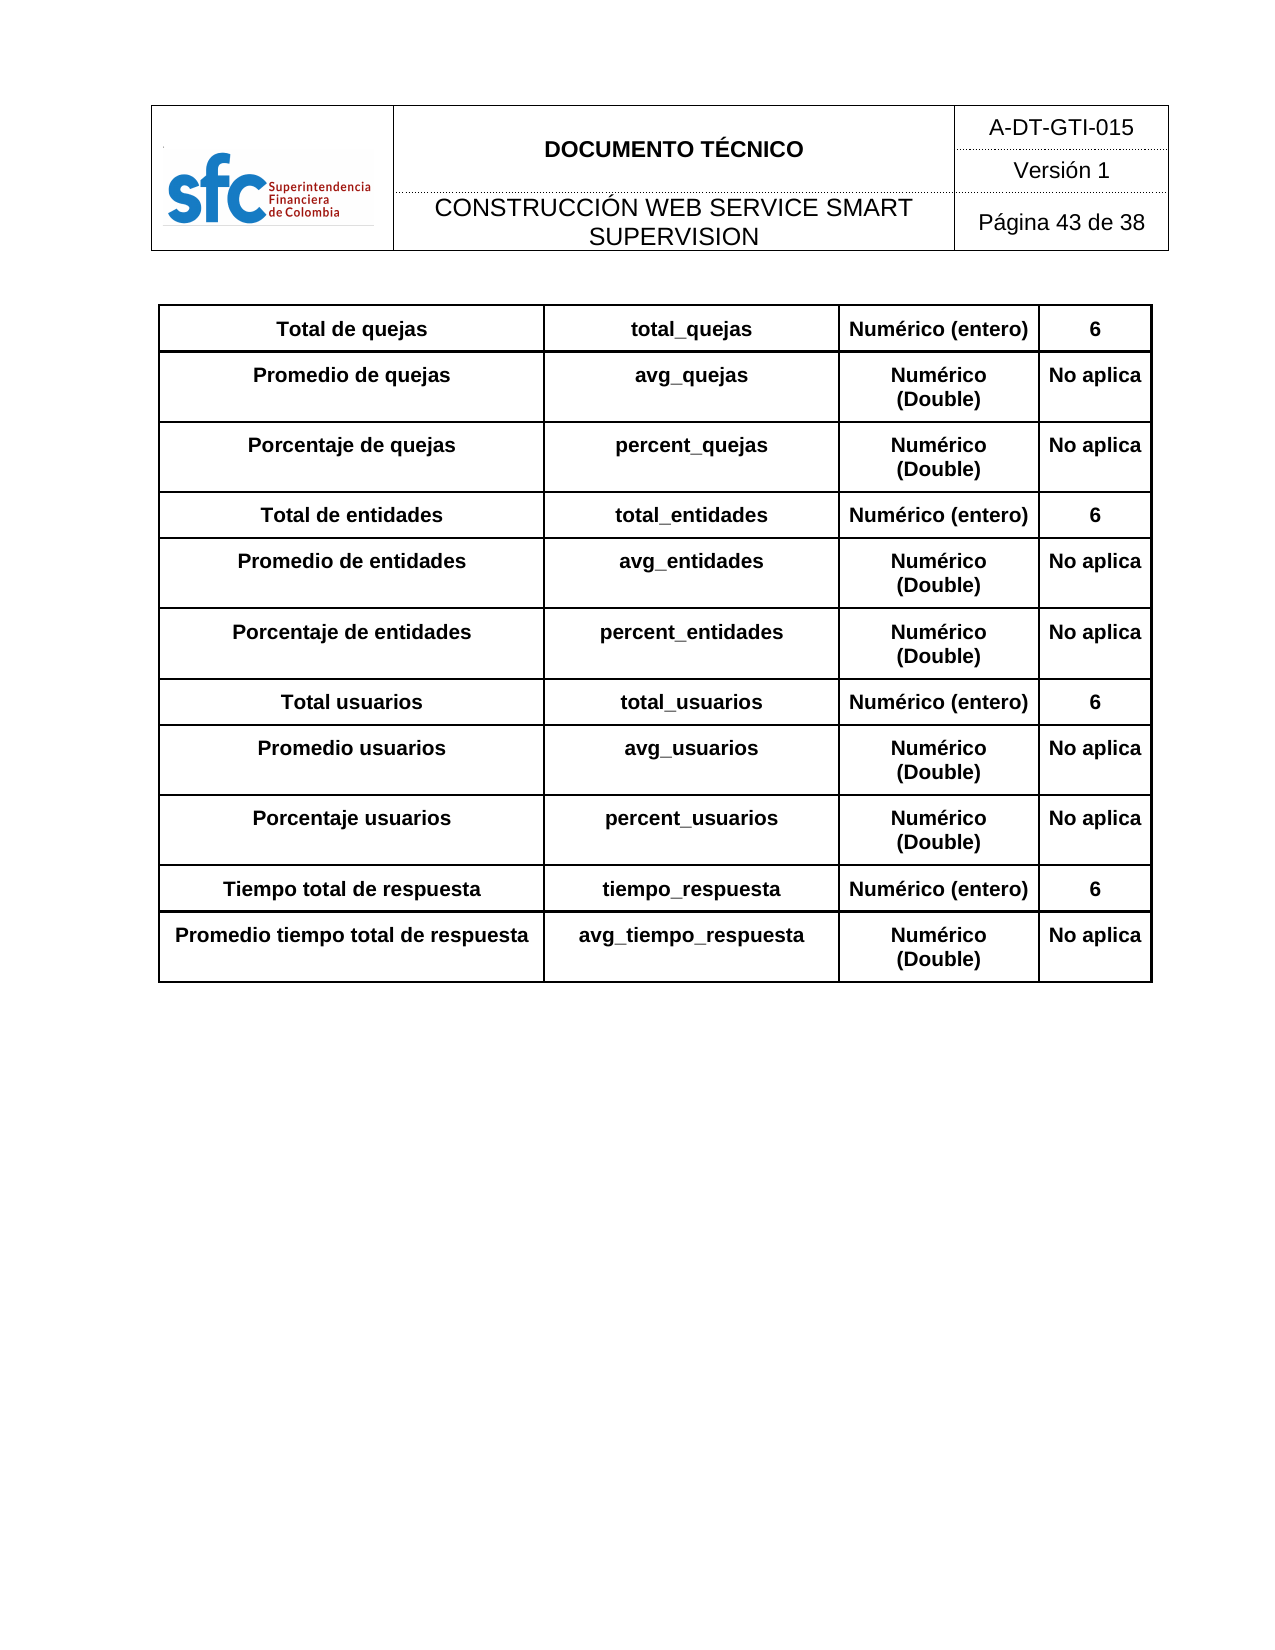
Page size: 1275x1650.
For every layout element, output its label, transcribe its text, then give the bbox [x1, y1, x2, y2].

table_cell Porcentaje de entidades [160, 609, 543, 677]
table_cell avg_usuarios [545, 726, 838, 794]
table_cell avg_quejas [545, 353, 838, 421]
table_cell Numérico (Double) [840, 423, 1038, 491]
table_cell Numérico (entero) [840, 493, 1038, 537]
table_cell Numérico (Double) [840, 796, 1038, 864]
table_cell 6 [1040, 680, 1150, 724]
table_cell Numérico (Double) [840, 353, 1038, 421]
table_cell No aplica [1040, 539, 1150, 607]
table_cell avg_tiempo_respuesta [545, 913, 838, 981]
table_cell Numérico (entero) [840, 866, 1038, 910]
table_cell Promedio de quejas [160, 353, 543, 421]
table_cell Promedio tiempo total de respuesta [160, 913, 543, 981]
table_cell Total de entidades [160, 493, 543, 537]
table_cell No aplica [1040, 913, 1150, 981]
table_cell Porcentaje de quejas [160, 423, 543, 491]
table_cell Numérico (Double) [840, 539, 1038, 607]
table_cell 6 [1040, 306, 1150, 350]
table_cell No aplica [1040, 609, 1150, 677]
table_cell total_usuarios [545, 680, 838, 724]
table_cell Numérico (entero) [840, 680, 1038, 724]
table_cell 6 [1040, 866, 1150, 910]
table_cell Total de quejas [160, 306, 543, 350]
table_cell No aplica [1040, 726, 1150, 794]
table_cell Promedio usuarios [160, 726, 543, 794]
table_cell Porcentaje usuarios [160, 796, 543, 864]
picture [162, 149, 374, 245]
table_cell percent_usuarios [545, 796, 838, 864]
table_cell 6 [1040, 493, 1150, 537]
table_cell avg_entidades [545, 539, 838, 607]
table_cell percent_quejas [545, 423, 838, 491]
table_cell No aplica [1040, 796, 1150, 864]
table_cell total_entidades [545, 493, 838, 537]
table_cell Tiempo total de respuesta [160, 866, 543, 910]
table_cell No aplica [1040, 423, 1150, 491]
table_cell tiempo_respuesta [545, 866, 838, 910]
table_cell No aplica [1040, 353, 1150, 421]
table_cell percent_entidades [545, 609, 838, 677]
table_cell Numérico (Double) [840, 726, 1038, 794]
table_cell Total usuarios [160, 680, 543, 724]
table_cell Promedio de entidades [160, 539, 543, 607]
table_cell Numérico (entero) [840, 306, 1038, 350]
table_cell Numérico (Double) [840, 913, 1038, 981]
table_cell Numérico (Double) [840, 609, 1038, 677]
table_cell total_quejas [545, 306, 838, 350]
